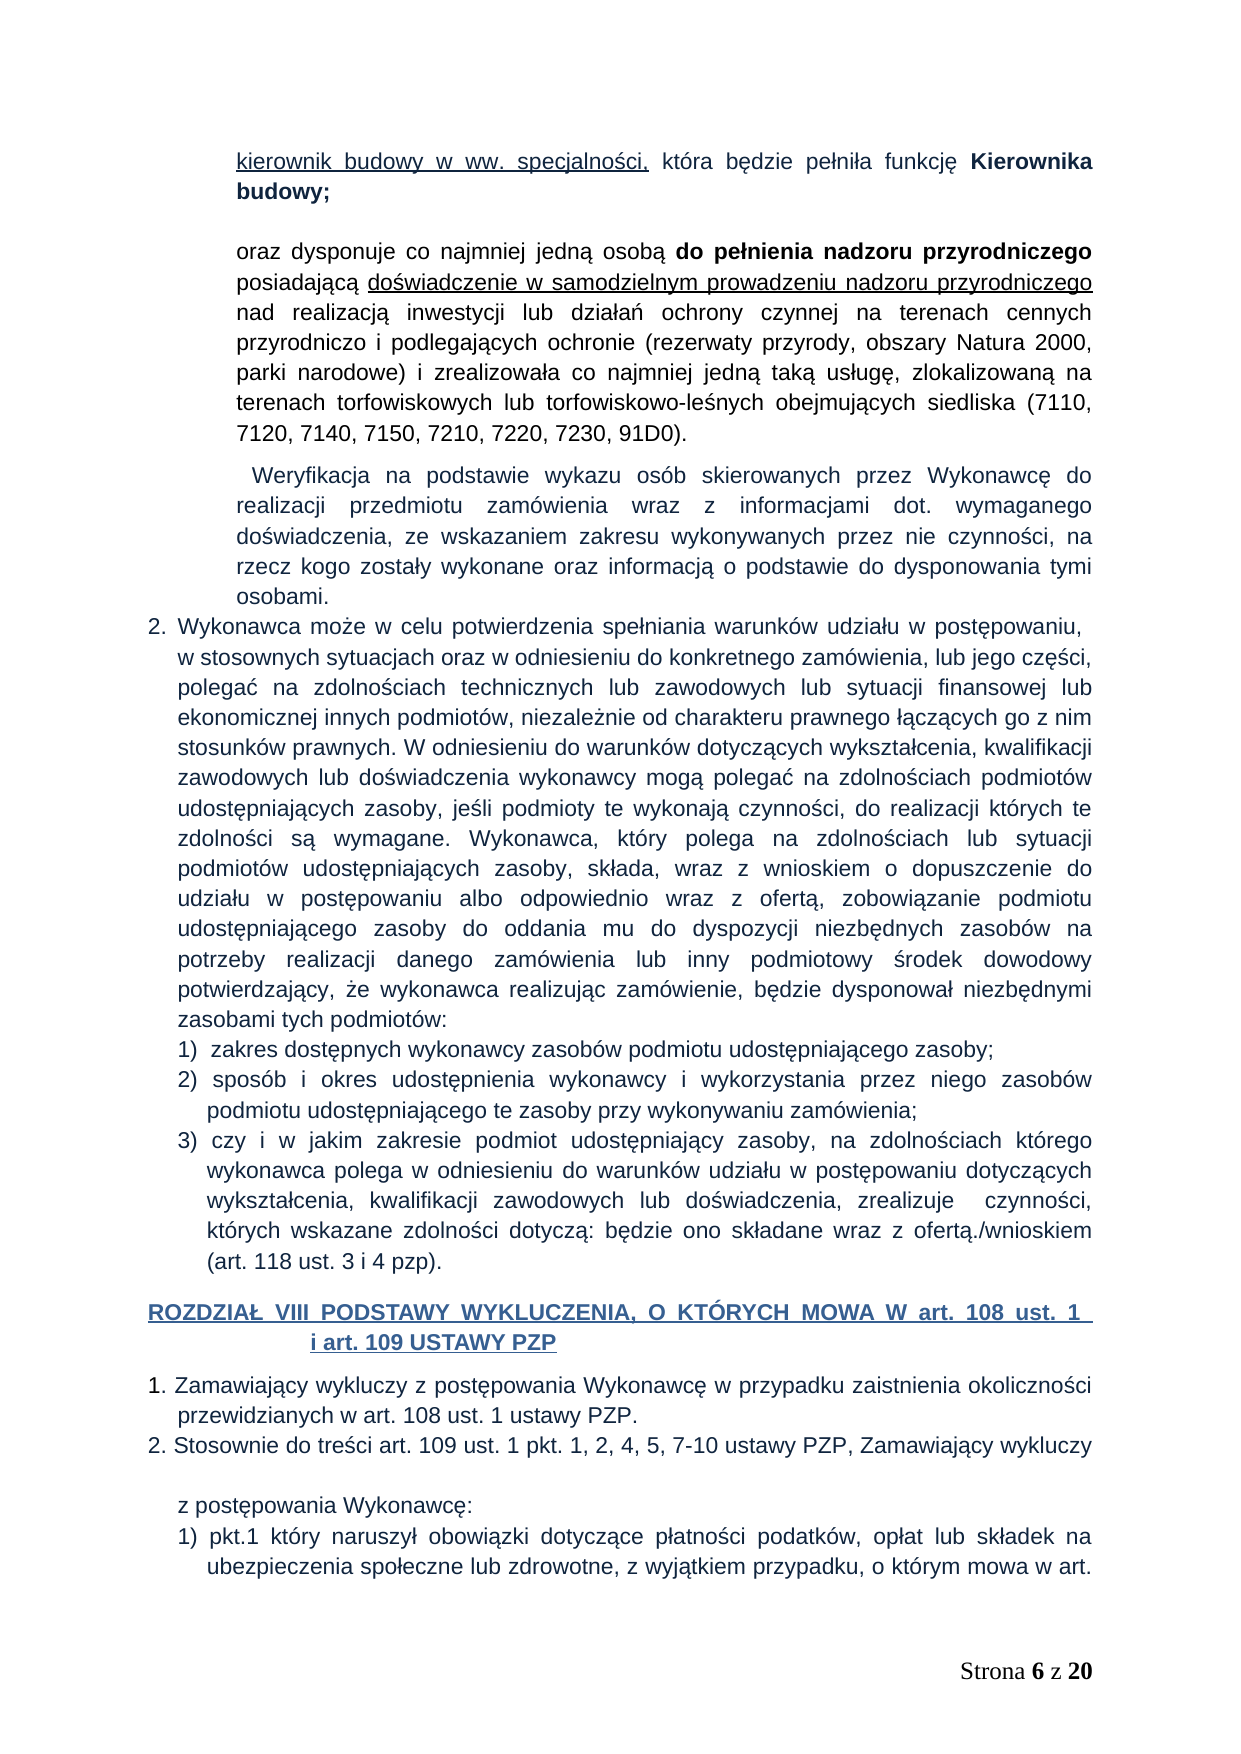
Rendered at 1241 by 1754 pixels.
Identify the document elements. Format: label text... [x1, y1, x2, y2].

text ROZDZIAŁ VIII PODSTAWY WYKLUCZENIA, O KTÓRYCH MOWA W art. 108 ust. 1 i art. 109 USTAWY PZP [148, 1323, 1093, 1355]
text 1. Zamawiający wykluczy z postępowania Wykonawcę w przypadku zaistnienia okoliczności przewidzianych w art. 108 ust. 1 ustawy PZP. [148, 1372, 1093, 1428]
text 1) zakres dostępnych wykonawcy zasobów podmiotu udostępniającego zasoby; [177, 1036, 1093, 1062]
list oraz dysponuje co najmniej jedną osobą do pełnienia nadzoru przyrodniczego posiadającą doświadczenie w samodzielnym prowadzeniu nadzoru przyrodniczego nad realizacją inwestycji lub działań ochrony czynnej na terenach cennych przyrodniczo i podlegających ochronie (rezerwaty przyrody, obszary Natura 2000, parki narodowe) i zrealizowała co najmniej jedną taką usługę, zlokalizowaną na terenach torfowiskowych lub torfowiskowo-leśnych obejmujących siedliska (7110, 7120, 7140, 7150, 7210, 7220, 7230, 91D0). [236, 238, 1093, 446]
text ROZDZIAŁ VIII PODSTAWY WYKLUCZENIA, O KTÓRYCH MOWA W art. 108 ust. 1 i art. 109 USTAWY PZP [148, 1299, 1093, 1321]
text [177, 1523, 1093, 1579]
list Wykonawca może w celu potwierdzenia spełniania warunków udziału w postępowaniu, w stosownych sytuacjach oraz w odniesieniu do konkretnego zamówienia, lub jego części, polegać na zdolnościach technicznych lub zawodowych lub sytuacji finansowej lub ekonomicznej innych podmiotów, niezależnie od charakteru prawnego łączących go z nim stosunków prawnych. W odniesieniu do warunków dotyczących wykształcenia, kwalifikacji zawodowych lub doświadczenia wykonawcy mogą polegać na zdolnościach podmiotów udostępniających zasoby, jeśli podmioty te wykonają czynności, do realizacji których te zdolności są wymagane. Wykonawca, który polega na zdolnościach lub sytuacji podmiotów udostępniających zasoby, składa, wraz z wnioskiem o dopuszczenie do udziału w postępowaniu albo odpowiednio wraz z ofertą, zobowiązanie podmiotu udostępniającego zasoby do oddania mu do dyspozycji niezbędnych zasobów na potrzeby realizacji danego zamówienia lub inny podmiotowy środek dowodowy potwierdzający, że wykonawca realizując zamówienie, będzie dysponował niezbędnymi zasobami tych podmiotów: [148, 613, 1093, 1032]
text 2. Stosownie do treści art. 109 ust. 1 pkt. 1, 2, 4, 5, 7-10 ustawy PZP, Zamawiający wykluczy z postępowania Wykonawcę: [148, 1432, 1093, 1519]
text Weryfikacja na podstawie wykazu osób skierowanych przez Wykonawcę do realizacji przedmiotu zamówienia wraz z informacjami dot. wymaganego doświadczenia, ze wskazaniem zakresu wykonywanych przez nie czynności, na rzecz kogo zostały wykonane oraz informacją o podstawie do dysponowania tymi osobami. [236, 462, 1093, 609]
text 2) sposób i okres udostępnienia wykonawcy i wykorzystania przez niego zasobów podmiotu udostępniającego te zasoby przy wykonywaniu zamówienia; [177, 1066, 1093, 1123]
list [207, 148, 1093, 204]
text 3) czy i w jakim zakresie podmiot udostępniający zasoby, na zdolnościach którego wykonawca polega w odniesieniu do warunków udziału w postępowaniu dotyczących wykształcenia, kwalifikacji zawodowych lub doświadczenia, zrealizuje czynności, których wskazane zdolności dotyczą: będzie ono składane wraz z ofertą./wnioskiem (art. 118 ust. 3 i 4 pzp). [177, 1127, 1093, 1274]
